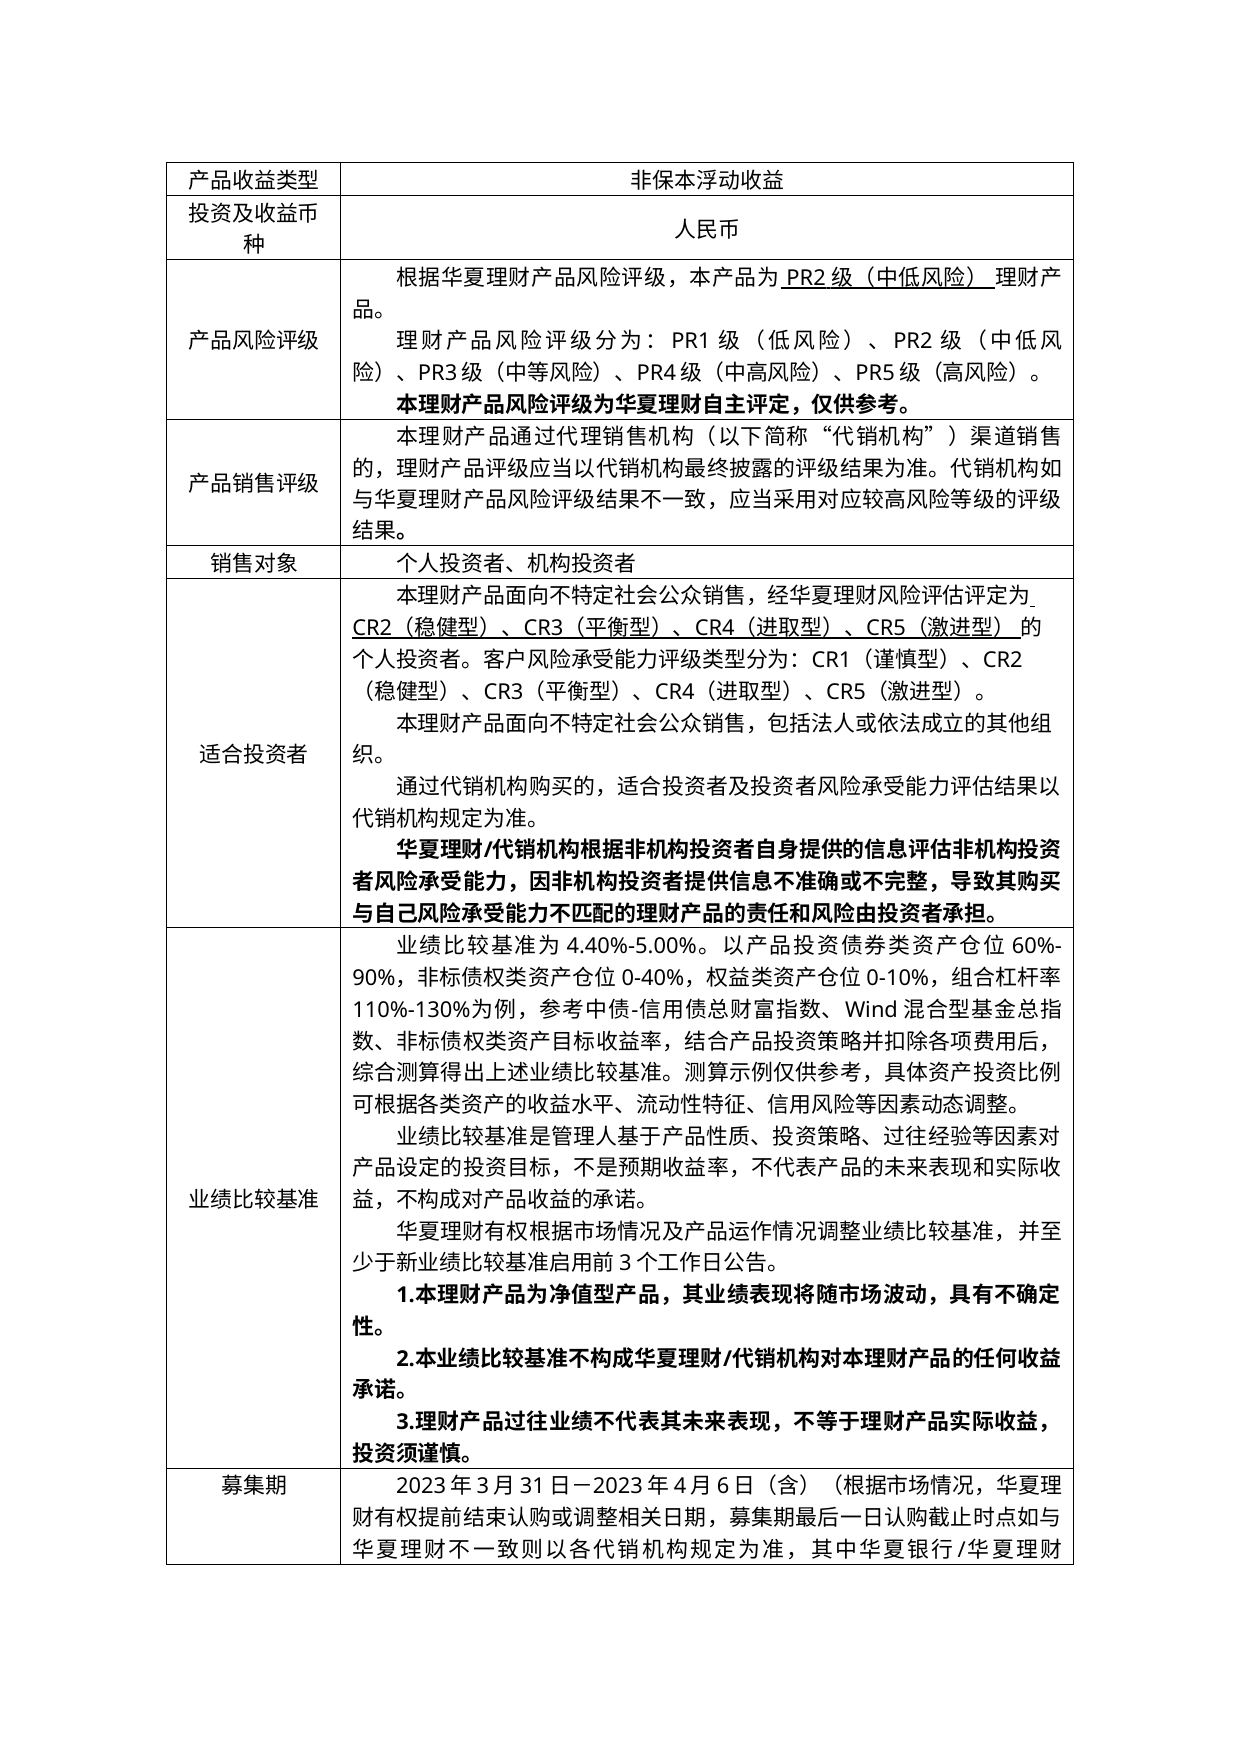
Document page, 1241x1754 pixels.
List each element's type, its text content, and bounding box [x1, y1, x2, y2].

table_cell 人民币 [341, 196, 1073, 259]
table_cell 产品风险评级 [167, 260, 340, 419]
table_cell 产品销售评级 [167, 420, 340, 545]
table_cell 业绩比较基准为4.40%-5.00%。以产品投资债券类资产仓位60%-90%，非标债权类资产仓位0-40%，权益类资产仓位0-10%，组合杠杆率110%-130%为例，参考中债-信用债总财富指数、Wind混合型基金总指数、非标债权类资产目标收益率，结合产品投资策略并扣除各项费用后，综合测算得出上述业绩比较基准。测算示例仅供参考，具体资产投资比例可根据各类资产的收益水平、流动性特征、信用风险等因素动态调整。 业绩比较基准是管理人基于产品性质、投资策略、过往经验等因素对产品设定的投资目标，不是预期收益率，不代表产品的未来表现和实际收益，不构成对产品收益的承诺。 华夏理财有权根据市场情况及产品运作情况调整业绩比较基准，并至少于新业绩比较基准启用前3个工作日公告。 1.本理财产品为净值型产品，其业绩表现将随市场波动，具有不确定性。 2.本业绩比较基准不构成华夏理财/代销机构对本理财产品的任何收益承诺。 3.理财产品过往业绩不代表其未来表现，不等于理财产品实际收益，投资须谨慎。 [341, 928, 1073, 1467]
table_cell 本理财产品面向不特定社会公众销售，经华夏理财风险评估评定为 CR2（稳健型）、CR3（平衡型）、CR4（进取型）、CR5（激进型） 的个人投资者。客户风险承受能力评级类型分为：CR1（谨慎型）、CR2（稳健型）、CR3（平衡型）、CR4（进取型）、CR5（激进型）。 本理财产品面向不特定社会公众销售，包括法人或依法成立的其他组织。 通过代销机构购买的，适合投资者及投资者风险承受能力评估结果以代销机构规定为准。 华夏理财/代销机构根据非机构投资者自身提供的信息评估非机构投资者风险承受能力，因非机构投资者提供信息不准确或不完整，导致其购买与自己风险承受能力不匹配的理财产品的责任和风险由投资者承担。 [341, 579, 1073, 927]
table_cell 个人投资者、机构投资者 [341, 546, 1073, 577]
table_cell 非保本浮动收益 [341, 163, 1073, 195]
table_cell 募集期 [167, 1469, 340, 1564]
table_cell 产品收益类型 [167, 163, 340, 195]
table_cell 投资及收益币种 [167, 196, 340, 259]
table_cell 本理财产品通过代理销售机构（以下简称“代销机构”）渠道销售的，理财产品评级应当以代销机构最终披露的评级结果为准。代销机构如与华夏理财产品风险评级结果不一致，应当采用对应较高风险等级的评级结果。 [341, 420, 1073, 545]
table_cell 根据华夏理财产品风险评级，本产品为 PR2级（中低风险） 理财产品。 理财产品风险评级分为：PR1级（低风险）、PR2级（中低风险）、PR3级（中等风险）、PR4级（中高风险）、PR5级（高风险）。 本理财产品风险评级为华夏理财自主评定，仅供参考。 [341, 260, 1073, 419]
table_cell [341, 1469, 1073, 1564]
table_cell 销售对象 [167, 546, 340, 577]
table_cell 适合投资者 [167, 579, 340, 927]
table_cell 业绩比较基准 [167, 928, 340, 1467]
